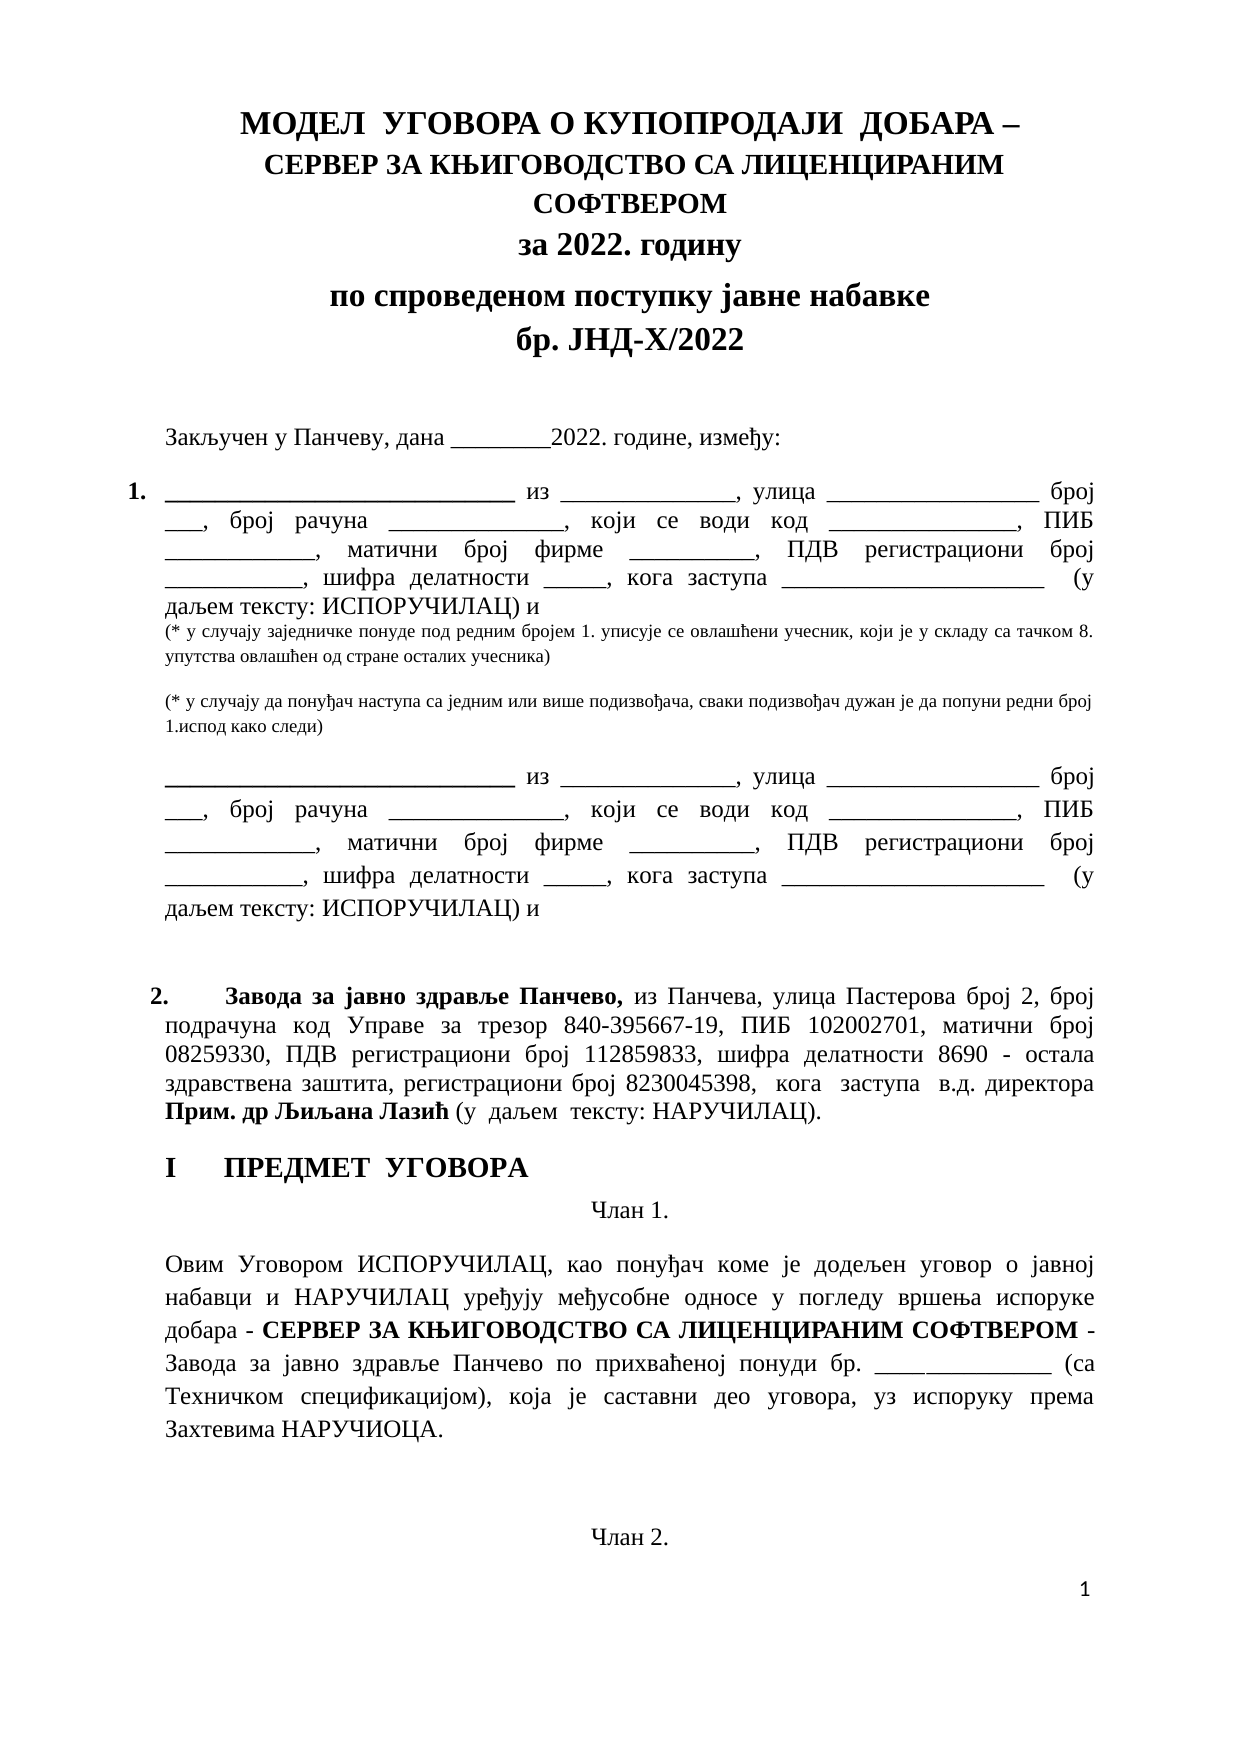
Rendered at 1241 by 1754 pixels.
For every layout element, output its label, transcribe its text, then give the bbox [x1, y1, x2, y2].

text Овим Уговором ИСПОРУЧИЛАЦ, као понуђач коме је додељен уговор о јавној набавци и НАРУЧИЛАЦ уређују међусобне односе у погледу вршења испоруке добара - СЕРВЕР ЗА КЊИГОВОДСТВО СА ЛИЦЕНЦИРАНИМ СОФТВЕРОМ - Завода за јавно здравље Панчево по прихваћеној понуди бр. ______________ (са Техничком спецификацијом), која је саставни део уговора, уз испоруку према Захтевима НАРУЧИОЦА. [165, 1249, 1095, 1443]
list Завода за јавно здравље Панчево, из Панчева, улица Пастерова број 2, број подрачуна код Управе за трезор 840-395667-19, ПИБ 102002701, матични број 08259330, ПДВ регистрациони број 112859833, шифра делатности 8690 - остала здравствена заштита, регистрациони број 8230045398, кога заступа в.д. директора Прим. др Љиљана Лазић (у даљем тексту: НАРУЧИЛАЦ). [150, 981, 1095, 1125]
text Закључен у Панчеву, дана ________2022. године, између: [165, 422, 1095, 451]
text Члан 2. [165, 1522, 1095, 1550]
text Члан 1. [165, 1195, 1095, 1224]
text за 2022. годину [165, 224, 1095, 263]
text СЕРВЕР ЗА КЊИГОВОДСТВО СА ЛИЦЕНЦИРАНИМ СОФТВЕРОМ [165, 147, 1095, 219]
text (* у случају заједничке понуде под редним бројем 1. уписује се овлашћени учесник, који је у складу са тачком 8. упутства овлашћен од стране осталих учесника) [165, 620, 1095, 666]
text бр. ЈНД-X/2022 [165, 319, 1095, 357]
list ____________________________ из ______________, улица _________________ број ___, број рачуна ______________, који се води код _______________, ПИБ ____________, матични број фирме __________, ПДВ регистрациони број ___________, шифра делатности _____, кога заступа _____________________ (у даљем тексту: ИСПОРУЧИЛАЦ) и [127, 476, 1095, 620]
text ____________________________ из ______________, улица _________________ број ___, број рачуна ______________, који се води код _______________, ПИБ ____________, матични број фирме __________, ПДВ регистрациони број ___________, шифра делатности _____, кога заступа _____________________ (у даљем тексту: ИСПОРУЧИЛАЦ) и [165, 761, 1095, 922]
text I ПРЕДМЕТ УГОВОРА [165, 1150, 1095, 1184]
text (* у случају да понуђач наступа са једним или више подизвођача, сваки подизвођач дужан је да попуни редни број 1.испод како следи) [165, 690, 1095, 737]
text МОДЕЛ УГОВОРА О КУПОПРОДАЈИ ДОБАРА – [165, 103, 1095, 142]
text по спроведеном поступку јавне набавке [165, 275, 1095, 313]
